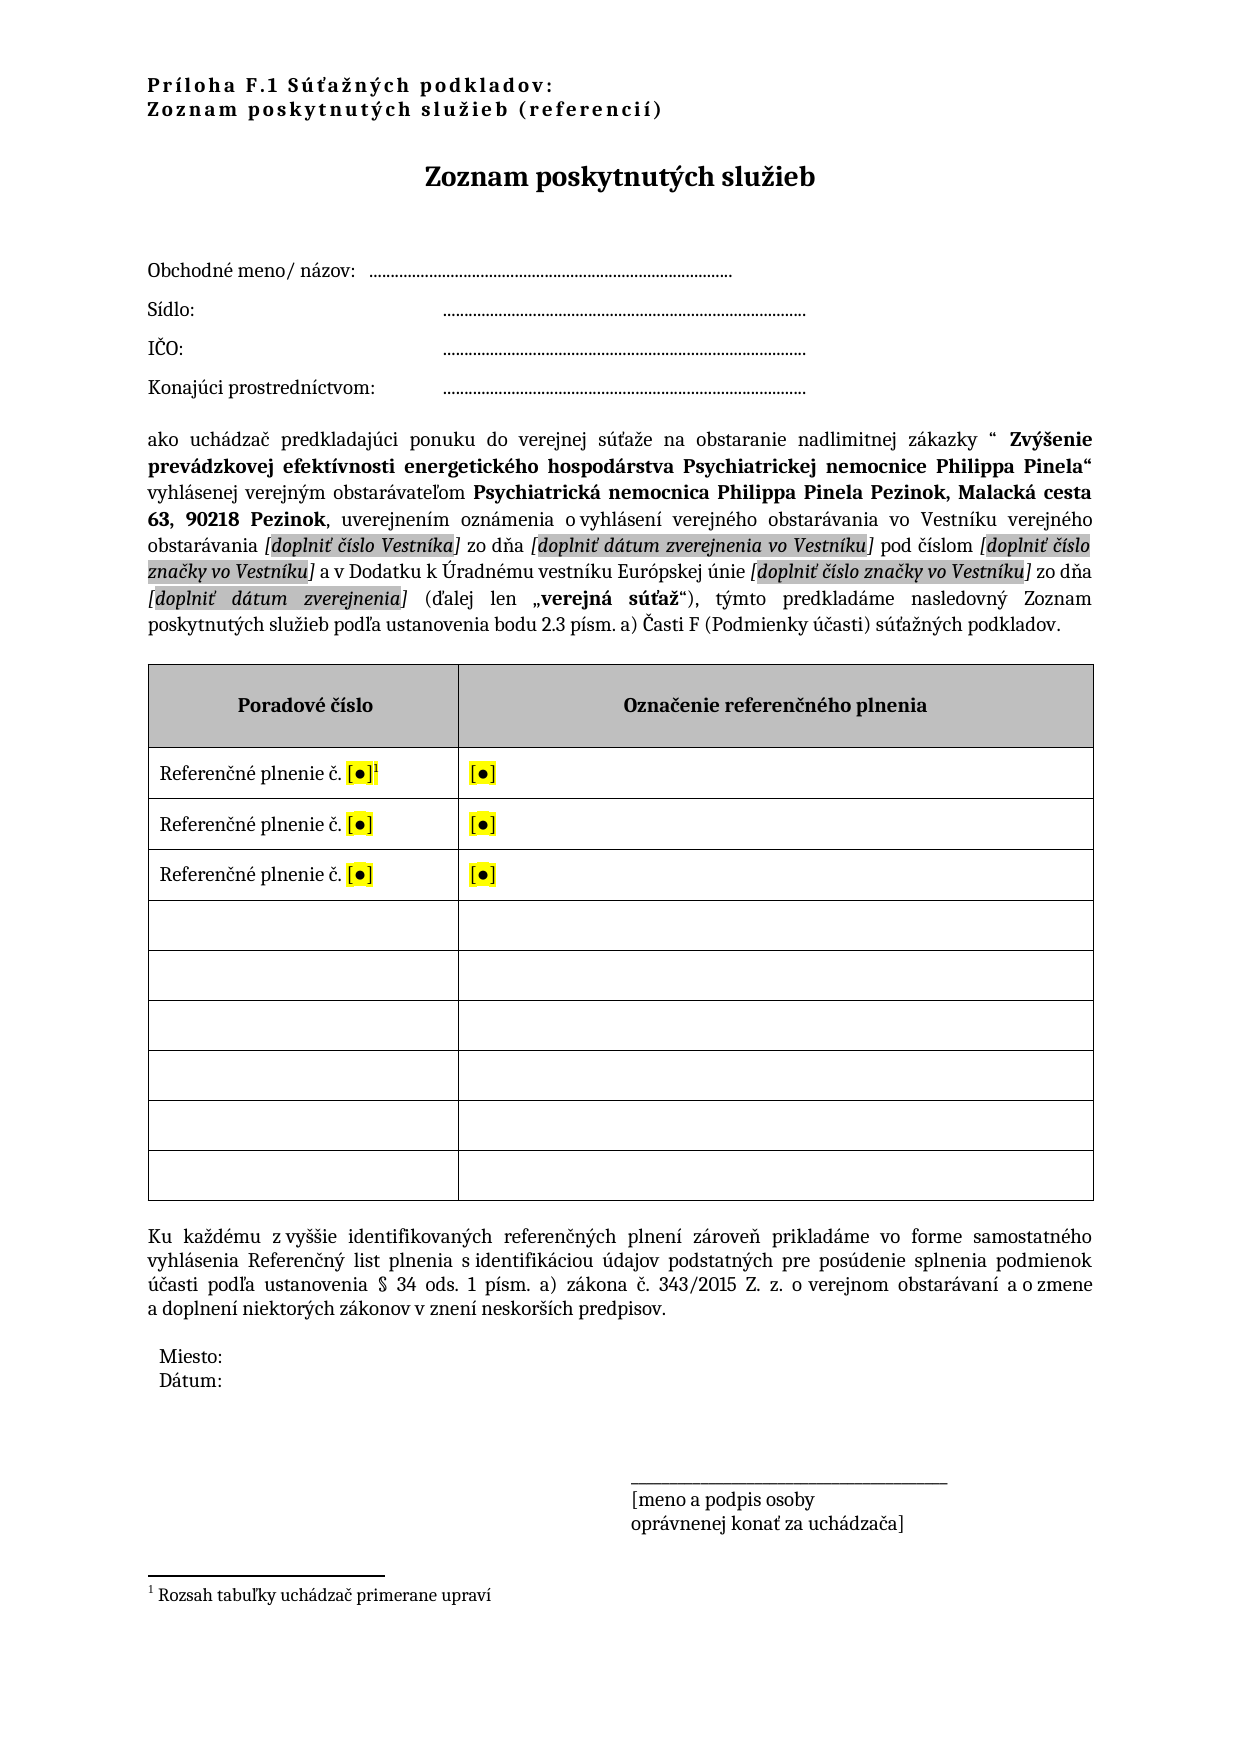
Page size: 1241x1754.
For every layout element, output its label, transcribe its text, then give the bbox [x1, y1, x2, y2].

table_cell Referenčné plnenie č. [●] [149, 799, 458, 849]
text Ku každému z vyššie identifikovaných referenčných plnení zároveň prikladáme vo forme samostatného vyhlásenia Referenčný list plnenia s identifikáciou údajov podstatných pre posúdenie splnenia podmienok účasti podľa ustanovenia § 34 ods. 1 písm. a) zákona č. 343/2015 Z. z. o verejnom obstarávaní a o zmene a doplnení niektorých zákonov v znení neskorších predpisov. [148, 1224, 1093, 1320]
table_cell Referenčné plnenie č. [●] [149, 748, 458, 798]
table_cell [459, 1051, 1093, 1099]
table_cell [●] [459, 748, 1093, 798]
table_cell [149, 951, 458, 999]
table_cell [459, 901, 1093, 949]
table_cell [149, 1151, 458, 1199]
table_cell [149, 1051, 458, 1099]
table_header _________________________________________ [meno a podpis osoby oprávnenej konať za uchádzača] [620, 1344, 1092, 1560]
table_cell [●] [459, 799, 1093, 849]
text Obchodné meno/ názov: ..................................................................................... [148, 259, 1093, 283]
text ako uchádzač predkladajúci ponuku do verejnej súťaže na obstaranie nadlimitnej zákazky “ Zvýšenie prevádzkovej efektívnosti energetického hospodárstva Psychiatrickej nemocnice Philippa Pinela“ vyhlásenej verejným obstarávateľom Psychiatrická nemocnica Philippa Pinela Pezinok, Malacká cesta 63, 90218 Pezinok, uverejnením oznámenia o vyhlásení verejného obstarávania vo Vestníku verejného obstarávania [doplniť číslo Vestníka] zo dňa [doplniť dátum zverejnenia vo Vestníku] pod číslom [doplniť číslo značky vo Vestníku] a v Dodatku k Úradnému vestníku Európskej únie [doplniť číslo značky vo Vestníku] zo dňa [doplniť dátum zverejnenia] (ďalej len „verejná súťaž“), týmto predkladáme nasledovný Zoznam poskytnutých služieb podľa ustanovenia bodu 2.3 písm. a) Časti F (Podmienky účasti) súťažných podkladov. [148, 428, 1093, 637]
table_header Miesto: Dátum: [148, 1344, 619, 1560]
table_cell [●] [459, 850, 1093, 899]
table_cell [459, 951, 1093, 999]
table_cell [149, 1001, 458, 1049]
table_cell [149, 901, 458, 949]
table_cell Referenčné plnenie č. [●] [149, 850, 458, 899]
table_cell [459, 1001, 1093, 1049]
table_header Označenie referenčného plnenia [459, 665, 1093, 747]
table_cell [149, 1101, 458, 1149]
text IČO: ..................................................................................... [148, 337, 1093, 361]
text Konajúci prostredníctvom: ..................................................................................... [148, 375, 1093, 399]
text Sídlo: ..................................................................................... [148, 298, 1093, 322]
text Zoznam poskytnutých služieb [148, 160, 1093, 194]
table_cell [459, 1101, 1093, 1149]
table_cell [459, 1151, 1093, 1199]
table_header Poradové číslo [149, 665, 458, 747]
